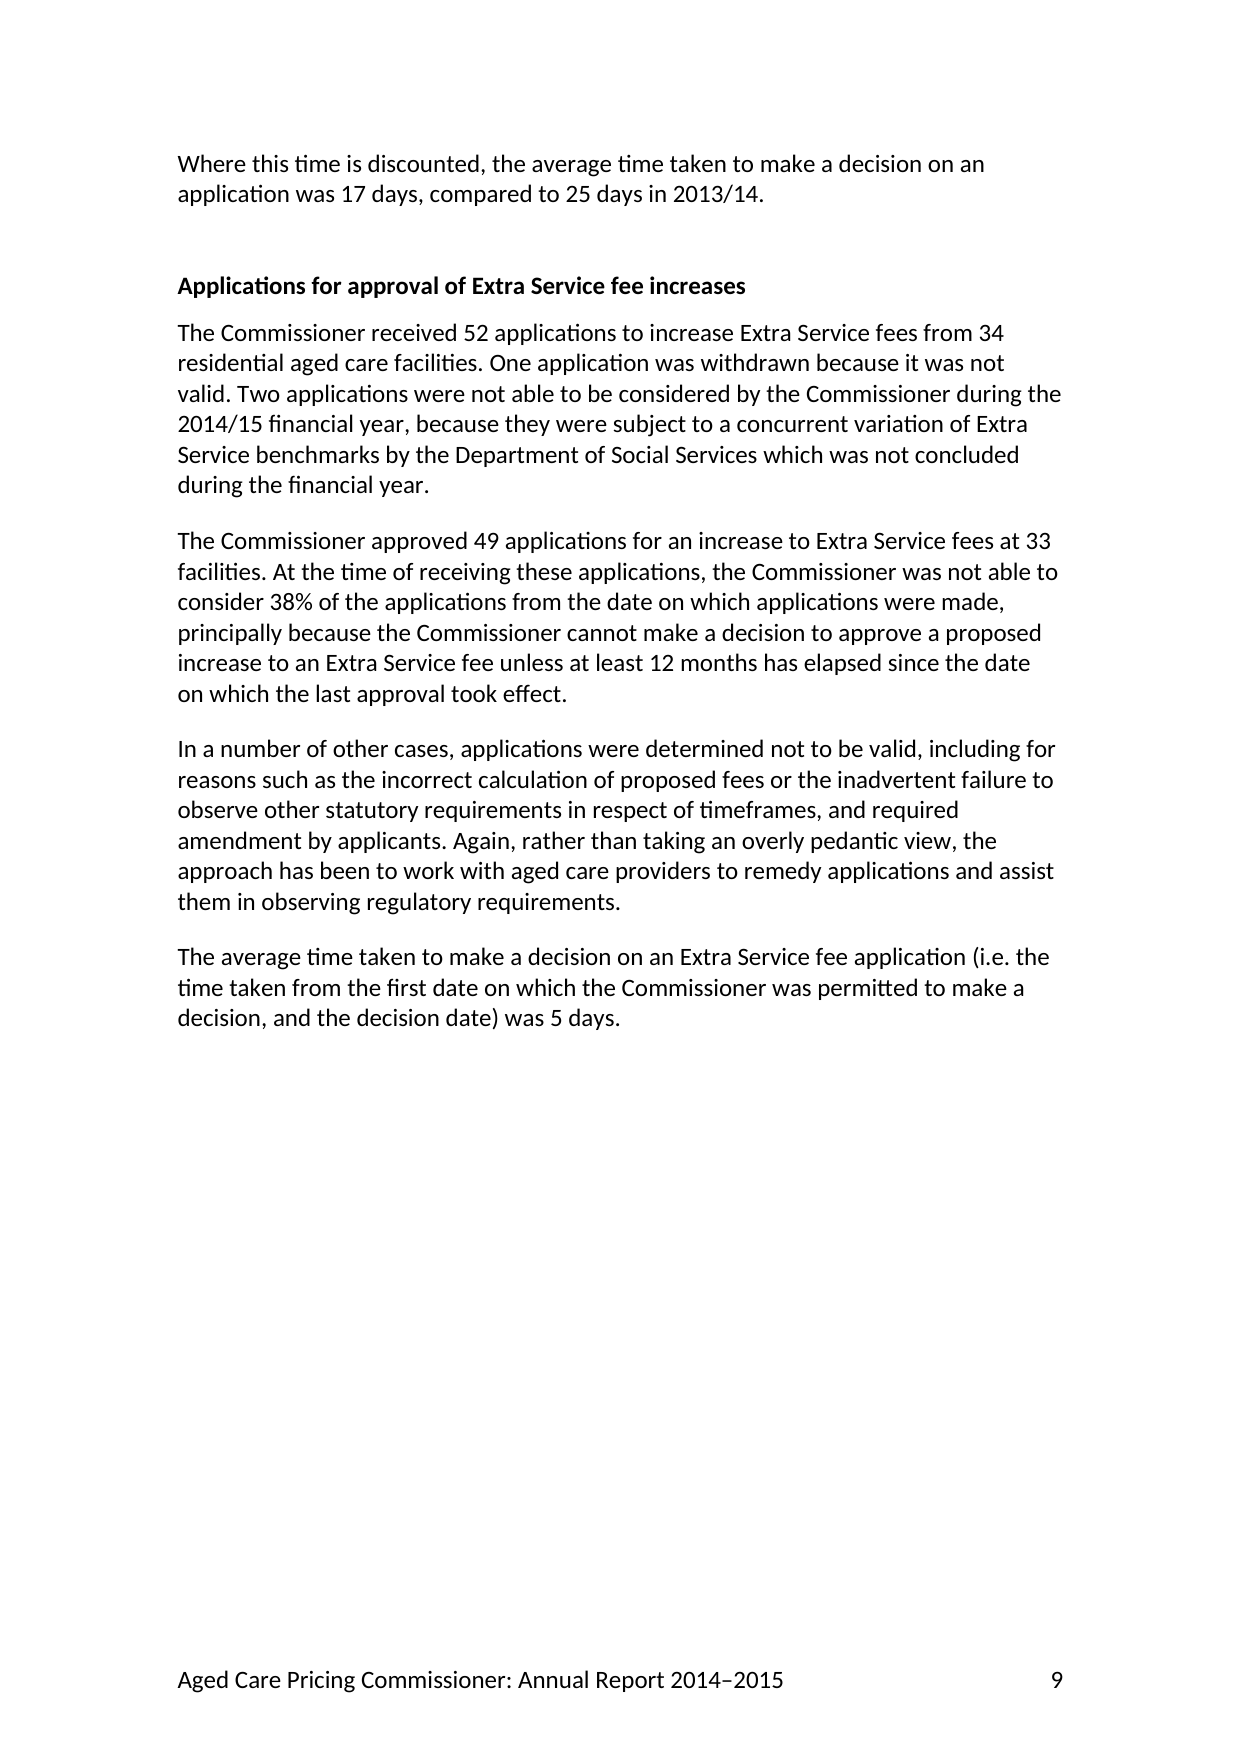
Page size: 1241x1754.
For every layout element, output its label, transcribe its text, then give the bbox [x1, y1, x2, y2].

text The Commissioner approved 49 applications for an increase to Extra Service fees at 33 facilities. At the time of receiving these applications, the Commissioner was not able to consider 38% of the applications from the date on which applications were made, principally because the Commissioner cannot make a decision to approve a proposed increase to an Extra Service fee unless at least 12 months has elapsed since the date on which the last approval took effect. [177, 525, 1063, 708]
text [177, 148, 1063, 209]
text The average time taken to make a decision on an Extra Service fee application (i.e. the time taken from the first date on which the Commissioner was permitted to make a decision, and the decision date) was 5 days. [177, 941, 1063, 1033]
text In a number of other cases, applications were determined not to be valid, including for reasons such as the incorrect calculation of proposed fees or the inadvertent failure to observe other statutory requirements in respect of timeframes, and required amendment by applicants. Again, rather than taking an overly pedantic view, the approach has been to work with aged care providers to remedy applications and assist them in observing regulatory requirements. [177, 733, 1063, 916]
text The Commissioner received 52 applications to increase Extra Service fees from 34 residential aged care facilities. One application was withdrawn because it was not valid. Two applications were not able to be considered by the Commissioner during the 2014/15 financial year, because they were subject to a concurrent variation of Extra Service benchmarks by the Department of Social Services which was not concluded during the financial year. [177, 317, 1063, 500]
text Applications for approval of Extra Service fee increases [177, 270, 1063, 300]
